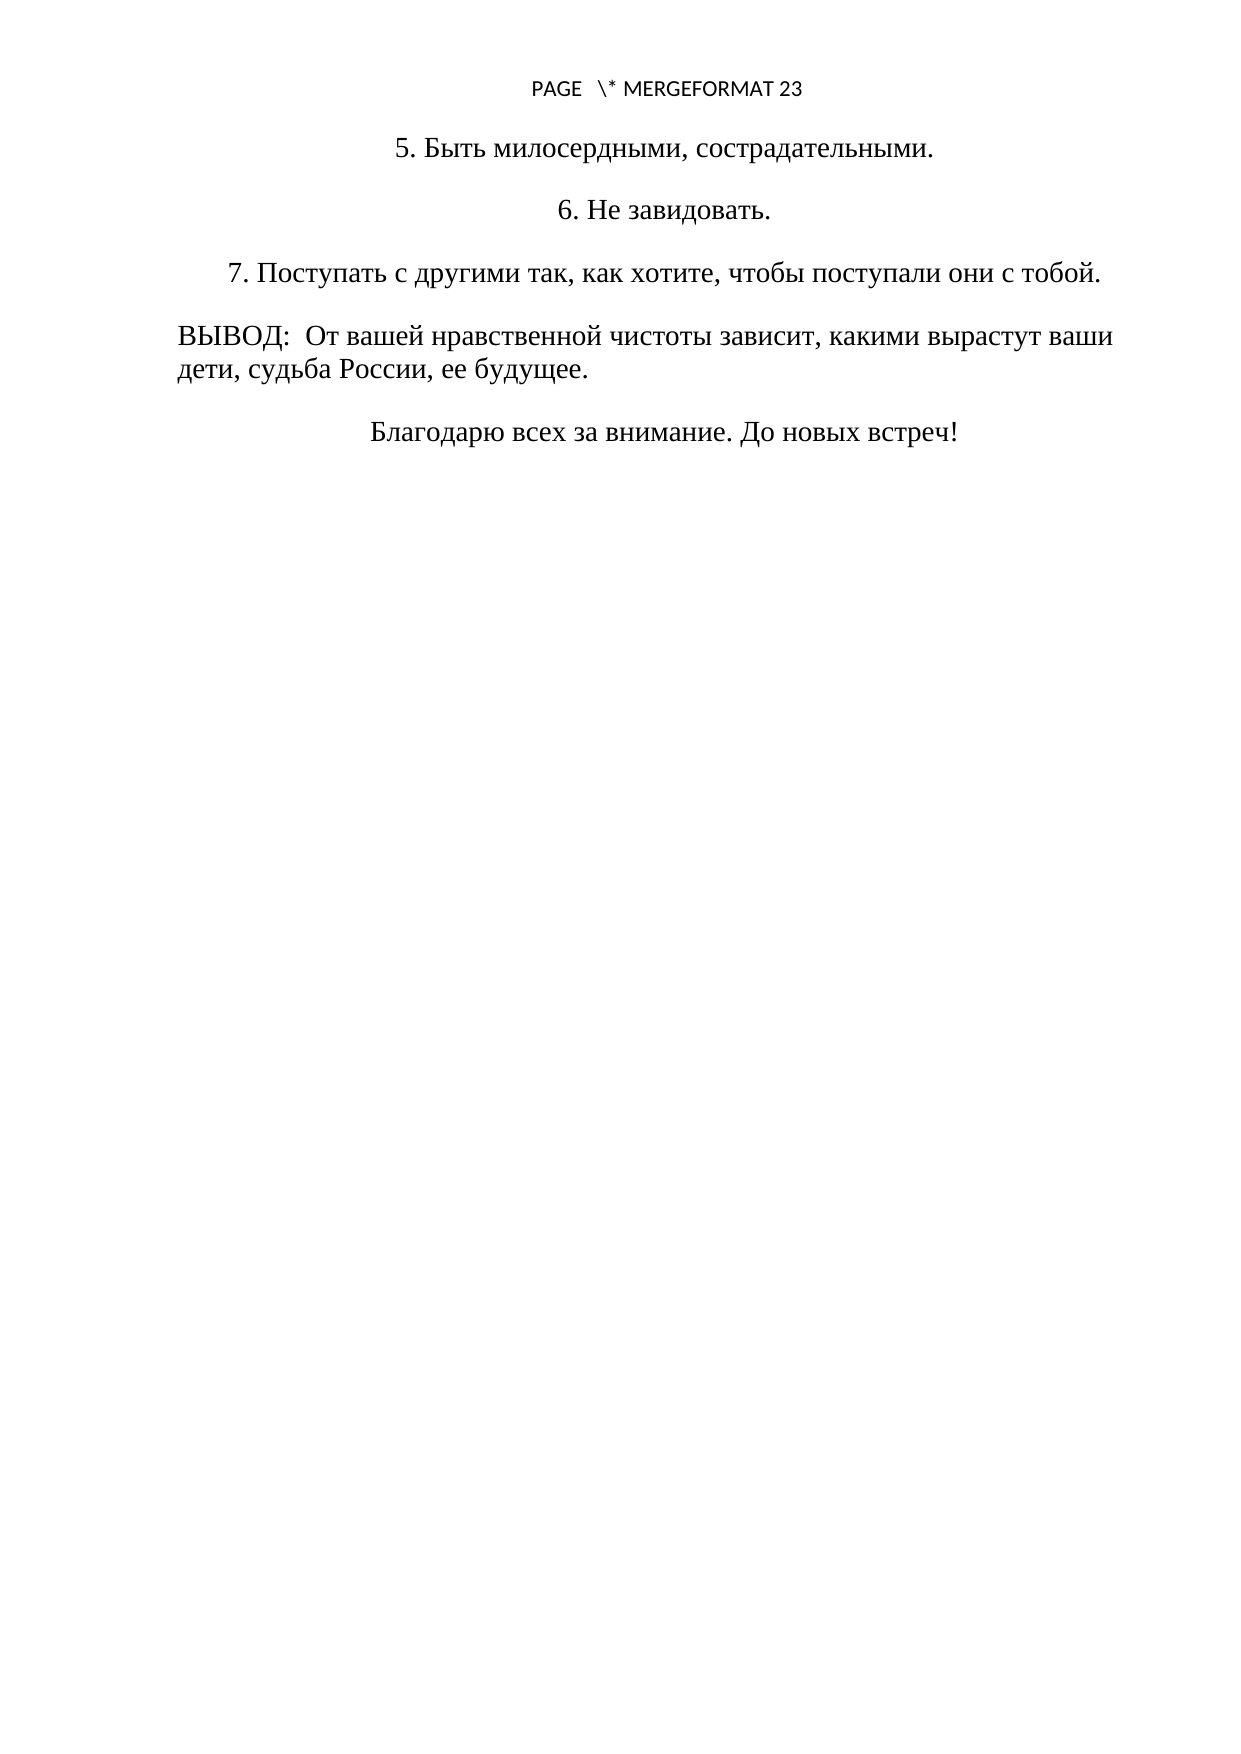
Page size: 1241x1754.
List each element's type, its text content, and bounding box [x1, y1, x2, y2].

text 7. Поступать с другими так, как хотите, чтобы поступали они с тобой. [177, 255, 1152, 289]
text ВЫВОД: От вашей нравственной чистоты зависит, какими вырастут ваши дети, судьба России, ее будущее. [177, 318, 1152, 385]
text Благодарю всех за внимание. До новых встреч! [177, 414, 1152, 448]
text 6. Не завидовать. [177, 192, 1152, 226]
text 5. Быть милосердными, сострадательными. [177, 130, 1152, 163]
